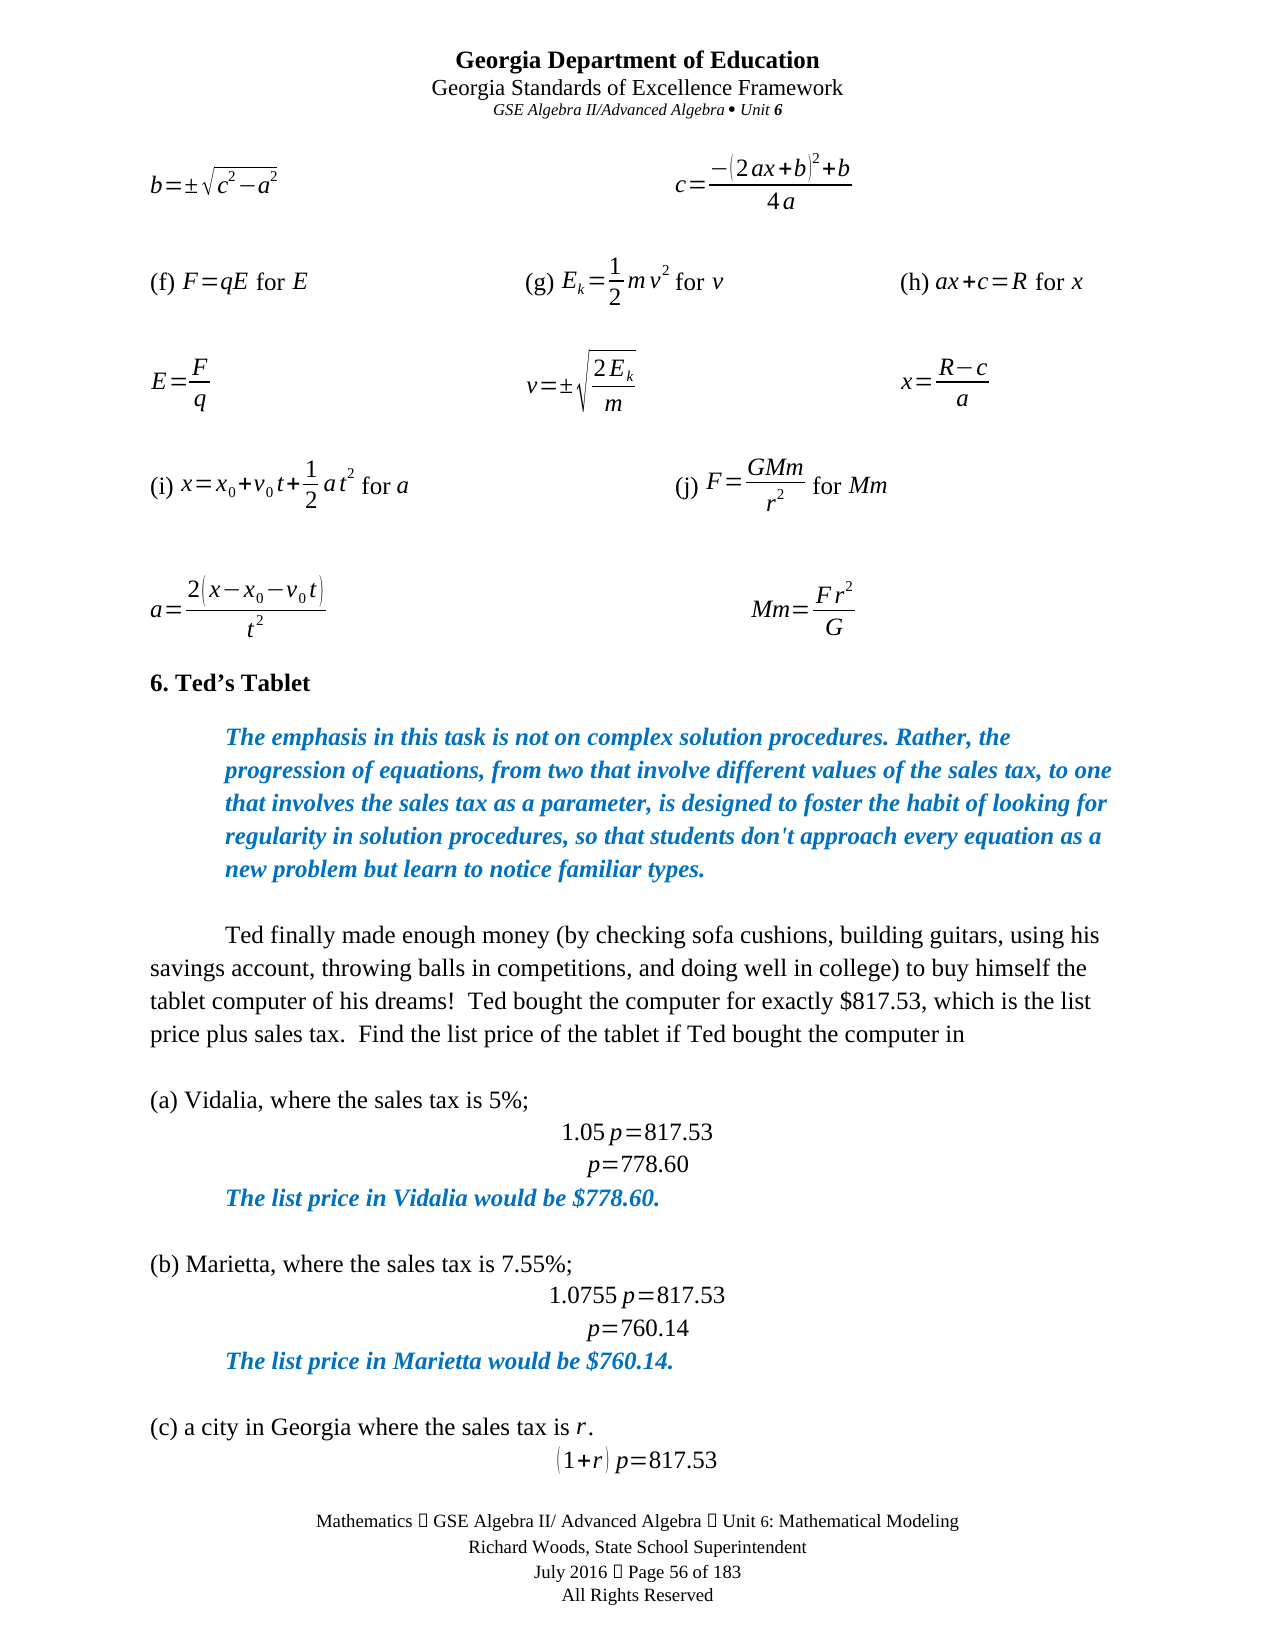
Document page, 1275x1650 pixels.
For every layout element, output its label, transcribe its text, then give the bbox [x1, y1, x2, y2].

text (f) for (g) for (h) for [150, 252, 1125, 311]
text (i) for (j) for [150, 454, 1125, 516]
text The emphasis in this task is not on complex solution procedures. Rather, the progression of equations, from two that involve different values of the sales tax, to one that involves the sales tax as a parameter, is designed to foster the habit of looking for regularity in solution procedures, so that students don't approach every equation as a new problem but learn to notice familiar types. [150, 722, 1125, 883]
text 6. Ted’s Tablet [150, 668, 1125, 697]
text (c) a city in Georgia where the sales tax is . [150, 1412, 1125, 1441]
text (a) Vidalia, where the sales tax is 5%; [150, 1086, 1125, 1114]
text The list price in Vidalia would be $778.60. [150, 1183, 1125, 1212]
text Ted finally made enough money (by checking sofa cushions, building guitars, using his savings account, throwing balls in competitions, and doing well in college) to buy himself the tablet computer of his dreams! Ted bought the computer for exactly $817.53, which is the list price plus sales tax. Find the list price of the tablet if Ted bought the computer in [150, 920, 1125, 1048]
text The list price in Marietta would be $760.14. [150, 1346, 1125, 1375]
text (b) Marietta, where the sales tax is 7.55%; [150, 1249, 1125, 1278]
